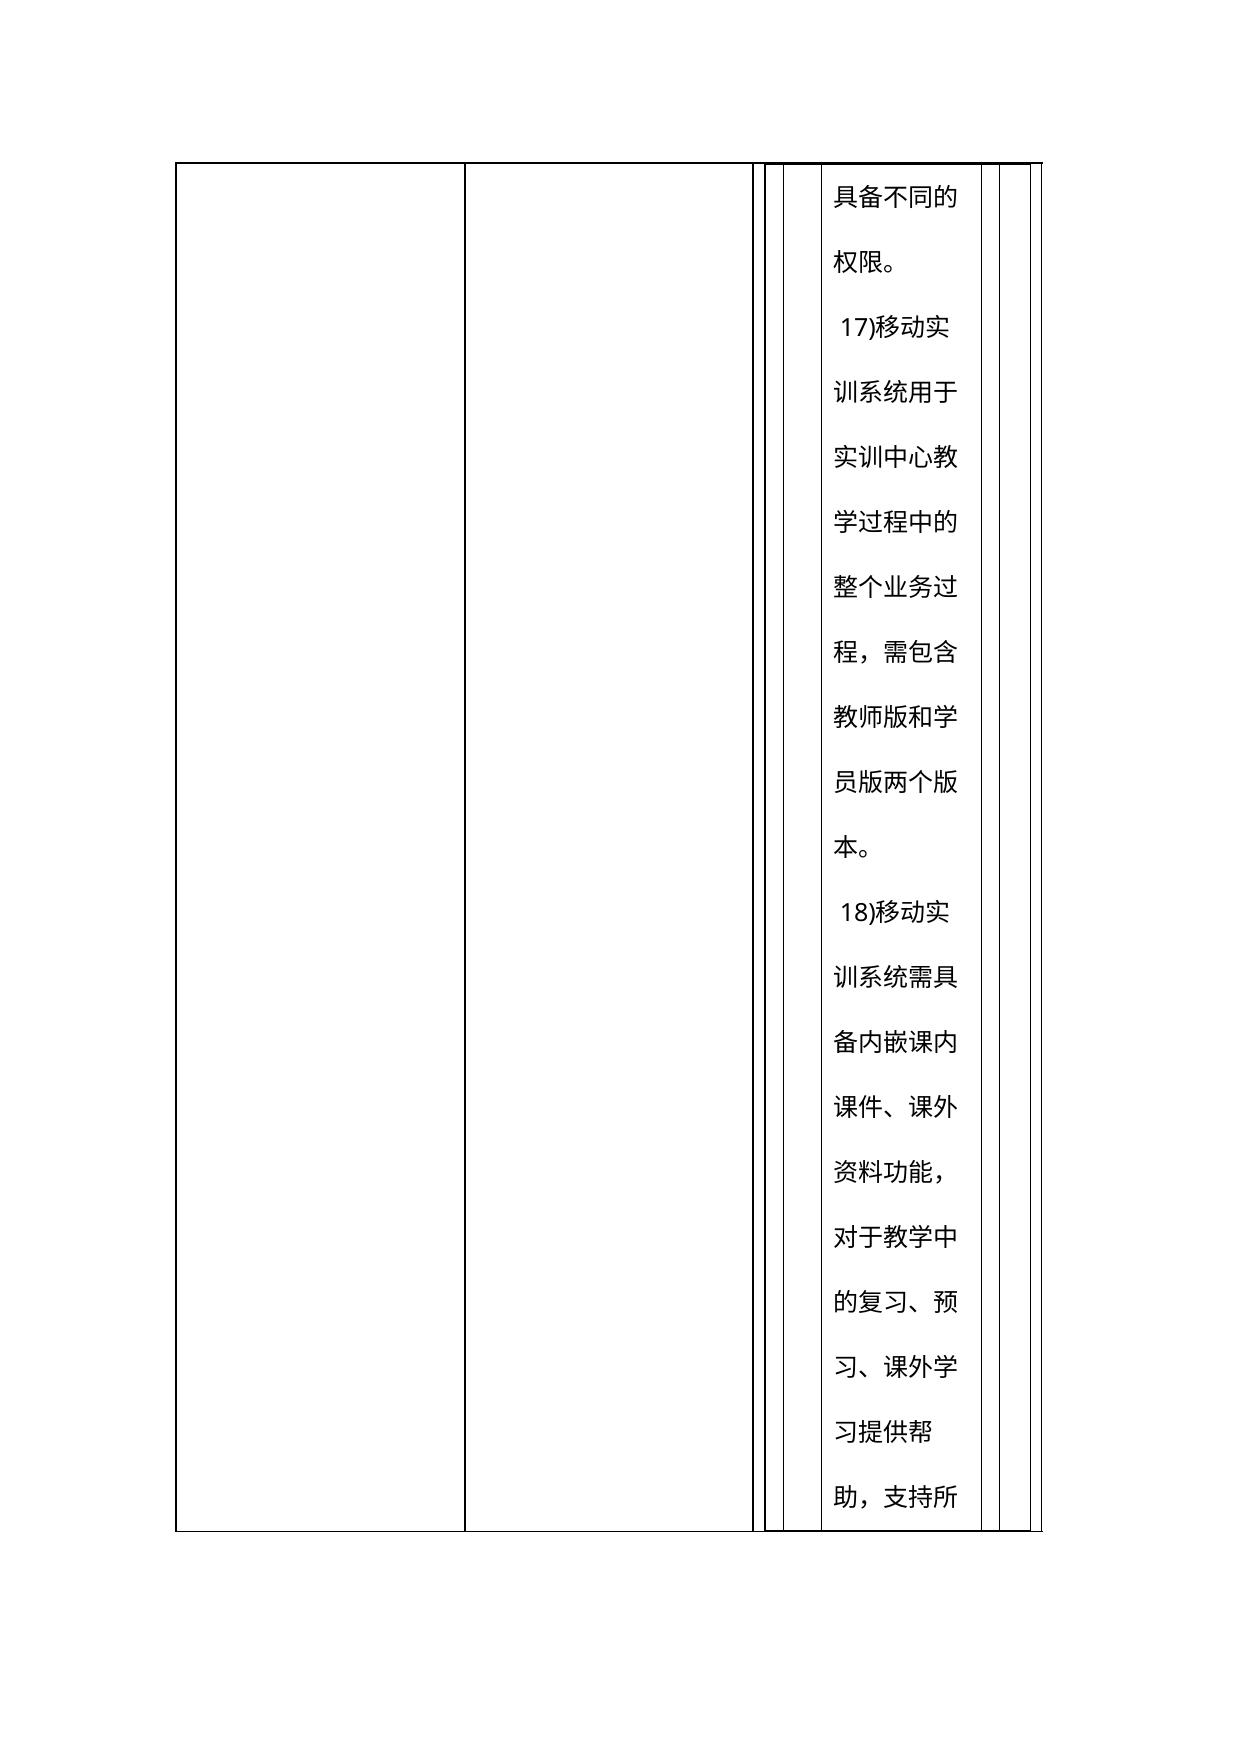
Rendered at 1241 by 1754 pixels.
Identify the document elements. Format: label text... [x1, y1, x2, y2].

table_cell 1 [177, 164, 464, 1531]
table_cell [822, 165, 981, 1530]
table_cell [466, 164, 752, 1531]
table_cell [982, 165, 999, 1530]
table_cell [766, 165, 783, 1530]
table_cell [1000, 165, 1030, 1530]
table_cell [754, 164, 764, 1531]
table_cell [784, 165, 821, 1530]
table_cell [1031, 164, 1041, 1531]
